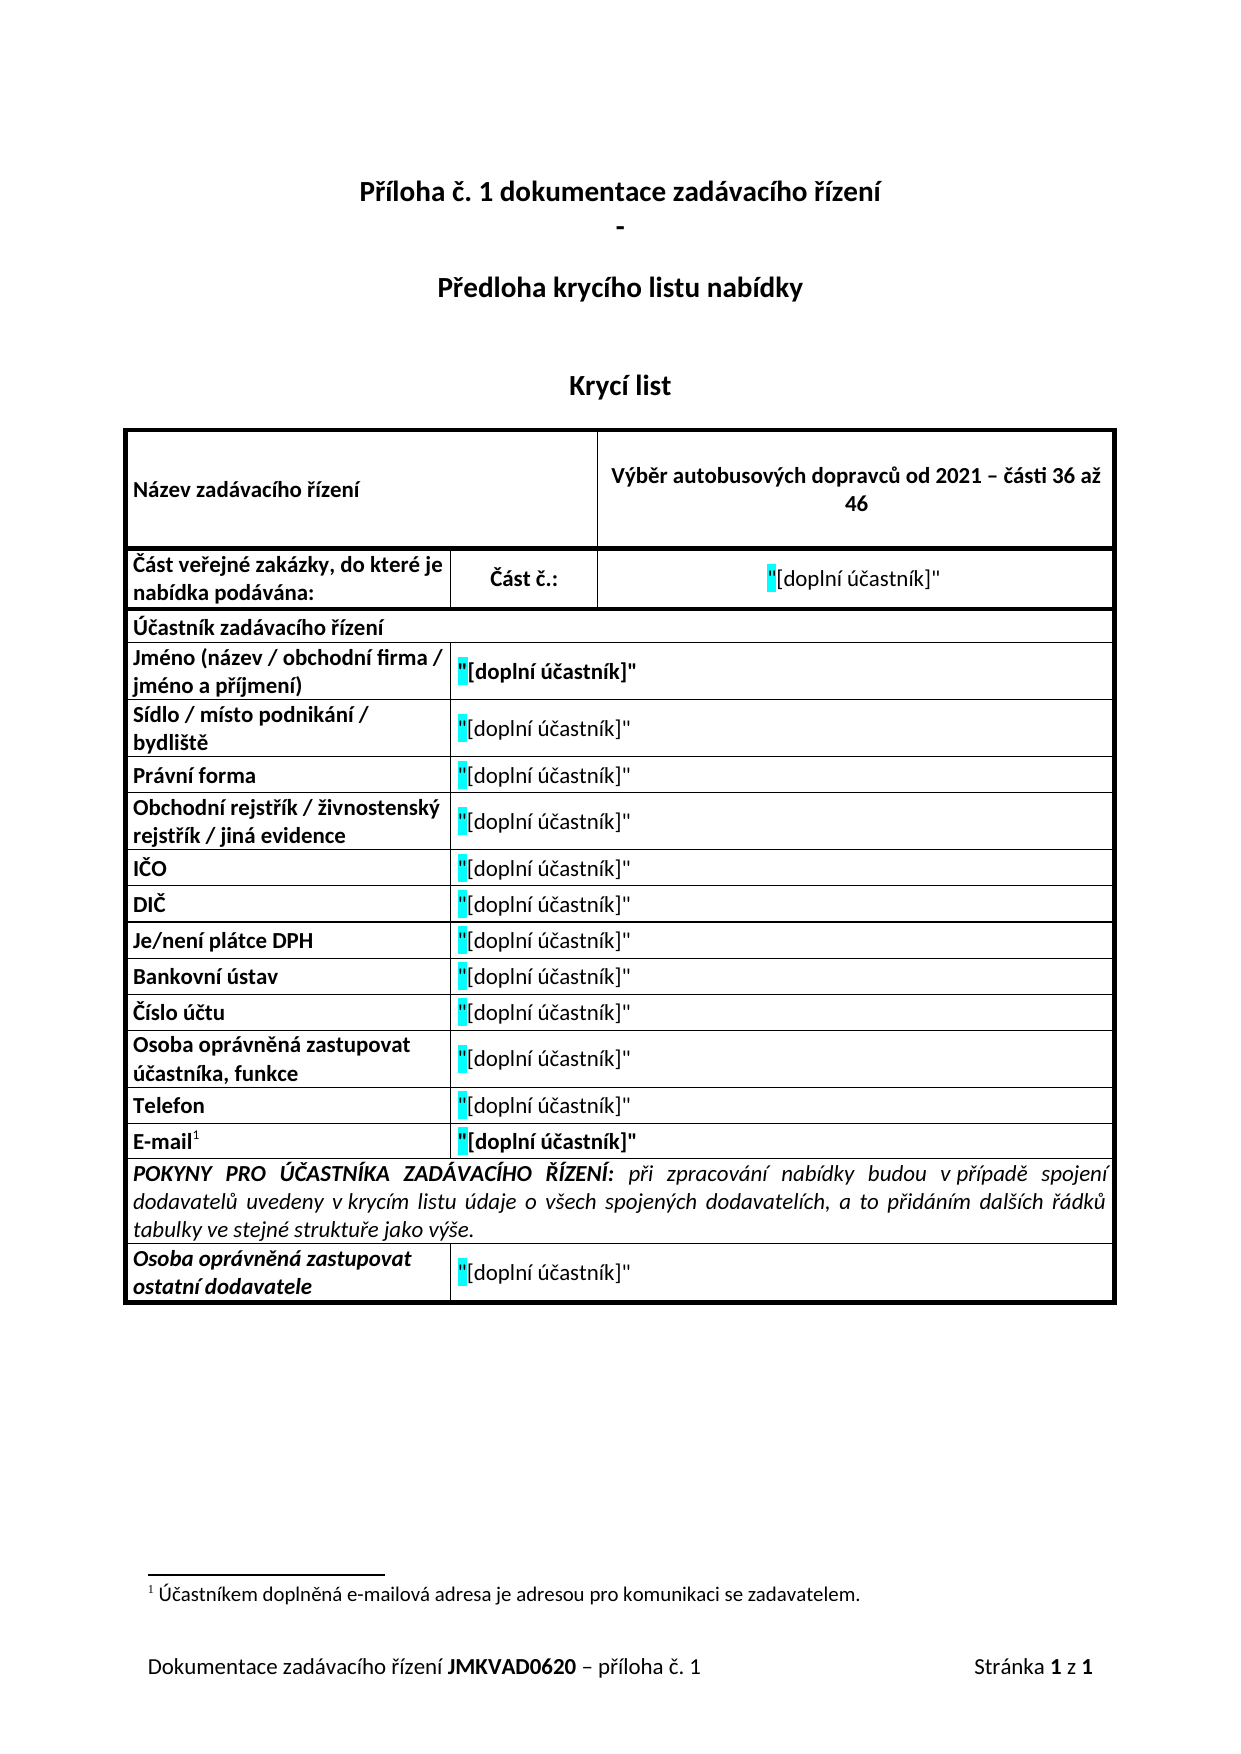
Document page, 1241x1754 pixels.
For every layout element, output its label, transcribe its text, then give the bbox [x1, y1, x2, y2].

table_cell Telefon [128, 1088, 450, 1123]
table_cell [451, 995, 1112, 1029]
table_cell POKYNY PRO ÚČASTNÍKA ZADÁVACÍHO ŘÍZENÍ: při zpracování nabídky budou v případě spojení dodavatelů uvedeny v krycím listu údaje o všech spojených dodavatelích, a to přidáním dalších řádků tabulky ve stejné struktuře jako výše. [128, 1159, 1112, 1243]
table_cell [451, 1031, 1112, 1087]
text Předloha krycího listu nabídky [148, 269, 1093, 304]
table_cell [451, 923, 1112, 957]
table_cell [451, 959, 1112, 993]
table_cell [451, 700, 1112, 756]
table_cell Je/není plátce DPH [128, 923, 450, 957]
text Příloha č. 1 dokumentace zadávacího řízení [148, 173, 1093, 208]
text - [148, 208, 1093, 244]
table_cell Část veřejné zakázky, do které je nabídka podávána: [128, 551, 450, 606]
table_cell Osoba oprávněná zastupovat ostatní dodavatele [128, 1244, 450, 1300]
table_cell Účastník zadávacího řízení [128, 611, 1112, 642]
table_header Výběr autobusových dopravců od 2021 – části 36 až 46 [598, 432, 1112, 546]
table_cell Sídlo / místo podnikání / bydliště [128, 700, 450, 756]
table_cell Bankovní ústav [128, 959, 450, 993]
table_cell Právní forma [128, 757, 450, 792]
table_cell [451, 757, 1112, 792]
table_cell [451, 886, 1112, 921]
table_cell Číslo účtu [128, 995, 450, 1029]
table_cell [451, 1244, 1112, 1300]
table_cell E-mail [128, 1124, 450, 1158]
text Krycí list [148, 367, 1093, 403]
table_cell Část č.: [451, 551, 597, 606]
table_cell [451, 793, 1112, 849]
table_cell [451, 643, 1112, 699]
table_header Název zadávacího řízení [128, 432, 597, 546]
table_cell [451, 850, 1112, 885]
table_cell [598, 551, 1112, 606]
table_cell [451, 1124, 1112, 1158]
table_cell IČO [128, 850, 450, 885]
table_cell Osoba oprávněná zastupovat účastníka, funkce [128, 1031, 450, 1087]
table_cell Jméno (název / obchodní firma / jméno a příjmení) [128, 643, 450, 699]
table_cell DIČ [128, 886, 450, 921]
table_cell [451, 1088, 1112, 1123]
table_cell Obchodní rejstřík / živnostenský rejstřík / jiná evidence [128, 793, 450, 849]
